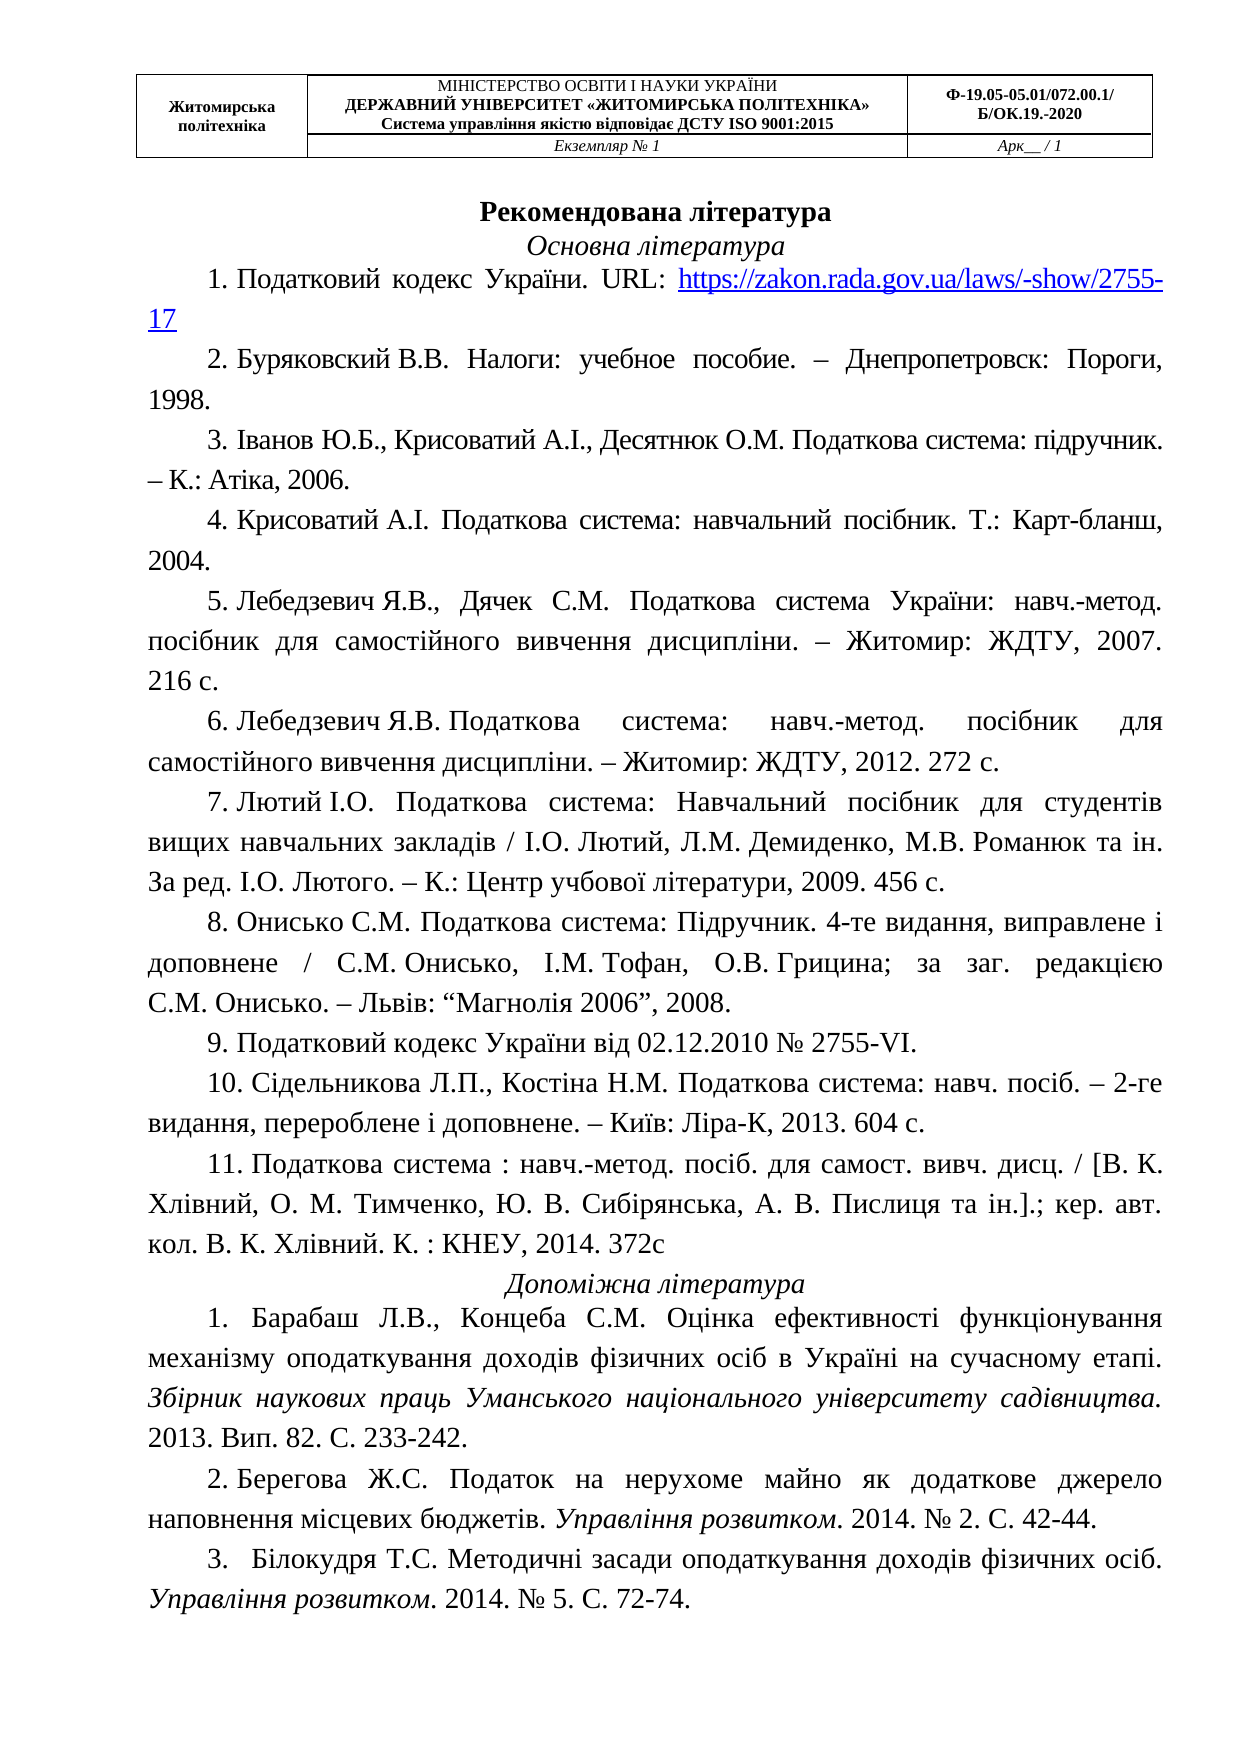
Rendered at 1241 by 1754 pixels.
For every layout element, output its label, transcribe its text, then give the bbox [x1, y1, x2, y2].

list Буряковский В.В. Налоги: учебное пособие. – Днепропетровск: Пороги, 1998. [148, 342, 1163, 415]
list Податковий кодекс України. URL: https://zakon.rada.gov.ua/laws/-show/2755-17 [148, 261, 1163, 335]
text Рекомендована література [148, 194, 1163, 228]
list Лебедзевич Я.В., Дячек С.М. Податкова система України: навч.-метод. посібник для самостійного вивчення дисципліни. – Житомир: ЖДТУ, 2007. 216 с. [148, 583, 1163, 697]
list Берегова Ж.С. Податок на нерухоме майно як додаткове джерело наповнення місцевих бюджетів. Управління розвитком. 2014. № 2. С. 42-44. [148, 1461, 1163, 1534]
list Онисько С.М. Податкова система: Підручник. 4-те видання, виправлене і доповнене / С.М. Онисько, І.М. Тофан, О.В. Грицина; за заг. редакцією С.М. Онисько. – Львів: “Магнолія , 2008. [148, 904, 1163, 1018]
text Основна література [148, 228, 1163, 261]
list Іванов Ю.Б., Крисоватий А.І., Десятнюк О.М. Податкова система: підручник. – К.: Атіка, 2006. [148, 422, 1163, 496]
list Сідельникова Л.П., Костіна Н.М. Податкова система: навч. посіб. – 2-ге видання, перероблене і доповнене. – Київ: Ліра-К, 2013. 604 с. [148, 1065, 1163, 1139]
list Крисоватий А.І. Податкова система: навчальний посібник. Т.: Карт-бланш, 2004. [148, 502, 1163, 576]
list Податкова система : навч.-метод. посіб. для самост. вивч. дисц. / [В. К. Хлівний, О. М. Тимченко, Ю. В. Сибірянська, А. В. Пислиця та ін.].; кер. авт. кол. В. К. Хлівний. К. : КНЕУ, 2014. 372с [148, 1146, 1163, 1260]
list Білокудря Т.С. Методичні засади оподаткування доходів фізичних осіб. Управління розвитком. 2014. № 5. С. 72-74. [148, 1541, 1163, 1615]
text Допоміжна література [148, 1266, 1163, 1300]
list Податковий кодекс України від 02.12.2010 № 2755-VI. [148, 1025, 1163, 1059]
list Барабаш Л.В., Концеба С.М. Оцінка ефективності функціонування механізму оподаткування доходів фізичних осіб в Україні на сучасному етапі. Збірник наукових праць Уманського національного університету садівництва. 2013. Вип. 82. С. 233-242. [148, 1300, 1163, 1454]
list Лютий І.О. Податкова система: Навчальний посібник для студентів вищих навчальних закладів / І.О. Лютий, Л.М. Демиденко, М.В. Романюк та ін. За ред. І.О. Лютого. – К.: Центр учбової літератури, 2009. 456 с. [148, 784, 1163, 898]
list Лебедзевич Я.В. Податкова система: навч.-метод. посібник для самостійного вивчення дисципліни. – Житомир: ЖДТУ, 2012. 272 с. [148, 703, 1163, 777]
